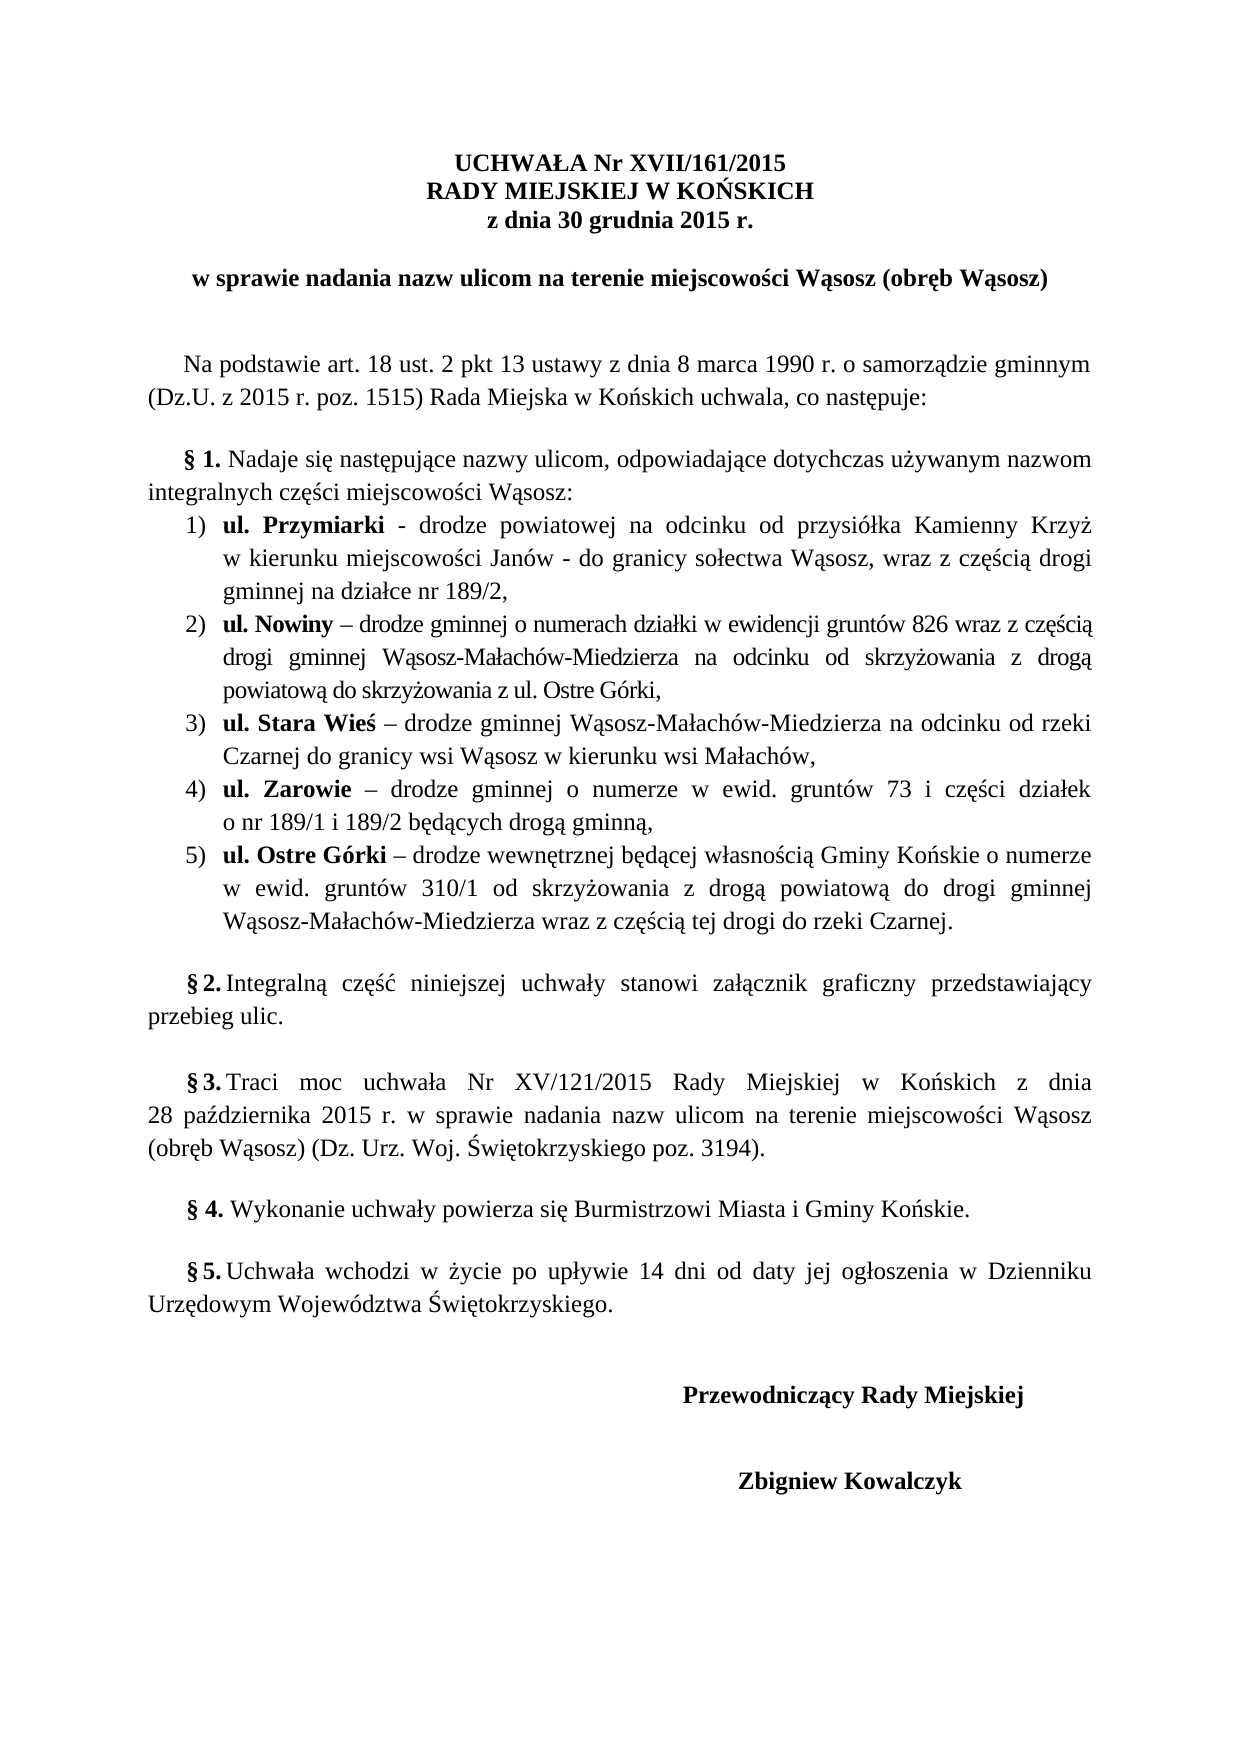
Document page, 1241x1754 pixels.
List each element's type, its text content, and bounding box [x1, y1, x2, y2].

text Na podstawie art. 18 ust. 2 pkt 13 ustawy z dnia 8 marca 1990 r. o samorządzie gminnym (Dz.U. z 2015 r. poz. 1515) Rada Miejska w Końskich uchwala, co następuje: [148, 349, 1093, 411]
text Przewodniczący Rady Miejskiej [590, 1380, 1093, 1409]
text Zbigniew Kowalczyk [664, 1466, 1093, 1495]
list ul. Stara Wieś – drodze gminnej Wąsosz-Małachów-Miedzierza na odcinku od rzeki Czarnej do granicy wsi Wąsosz w kierunku wsi Małachów, [185, 708, 1093, 769]
text § 4. Wykonanie uchwały powierza się Burmistrzowi Miasta i Gminy Końskie. [148, 1194, 1093, 1223]
text z dnia 30 grudnia 2015 r. [148, 205, 1093, 234]
text UCHWAŁA Nr XVII/161/2015 [148, 148, 1093, 176]
list ul. Zarowie – drodze gminnej o numerze w ewid. gruntów 73 i części działek o nr 189/1 i 189/2 będących drogą gminną, [185, 774, 1093, 836]
text w sprawie nadania nazw ulicom na terenie miejscowości Wąsosz (obręb Wąsosz) [148, 263, 1093, 291]
text § 2. Integralną część niniejszej uchwały stanowi załącznik graficzny przedstawiający przebieg ulic. [148, 968, 1093, 1029]
text § 1. Nadaje się następujące nazwy ulicom, odpowiadające dotychczas używanym nazwom integralnych części miejscowości Wąsosz: [148, 444, 1093, 505]
list ul. Ostre Górki – drodze wewnętrznej będącej własnością Gminy Końskie o numerze w ewid. gruntów 310/1 od skrzyżowania z drogą powiatową do drogi gminnej Wąsosz-Małachów-Miedzierza wraz z częścią tej drogi do rzeki Czarnej. [185, 840, 1093, 935]
text RADY MIEJSKIEJ W KOŃSKICH [148, 176, 1093, 205]
text § 3. Traci moc uchwała Nr XV/121/2015 Rady Miejskiej w Końskich z dnia 28 października 2015 r. w sprawie nadania nazw ulicom na terenie miejscowości Wąsosz (obręb Wąsosz) (Dz. Urz. Woj. Świętokrzyskiego poz. 3194). [148, 1067, 1093, 1162]
list ul. Przymiarki - drodze powiatowej na odcinku od przysiółka Kamienny Krzyż w kierunku miejscowości Janów - do granicy sołectwa Wąsosz, wraz z częścią drogi gminnej na działce nr 189/2, [185, 510, 1093, 604]
text § 5. Uchwała wchodzi w życie po upływie 14 dni od daty jej ogłoszenia w Dzienniku Urzędowym Województwa Świętokrzyskiego. [148, 1256, 1093, 1318]
list ul. Nowiny – drodze gminnej o numerach działki w ewidencji gruntów 826 wraz z częścią drogi gminnej Wąsosz-Małachów-Miedzierza na odcinku od skrzyżowania z drogą powiatową do skrzyżowania z ul. Ostre Górki, [185, 609, 1093, 703]
